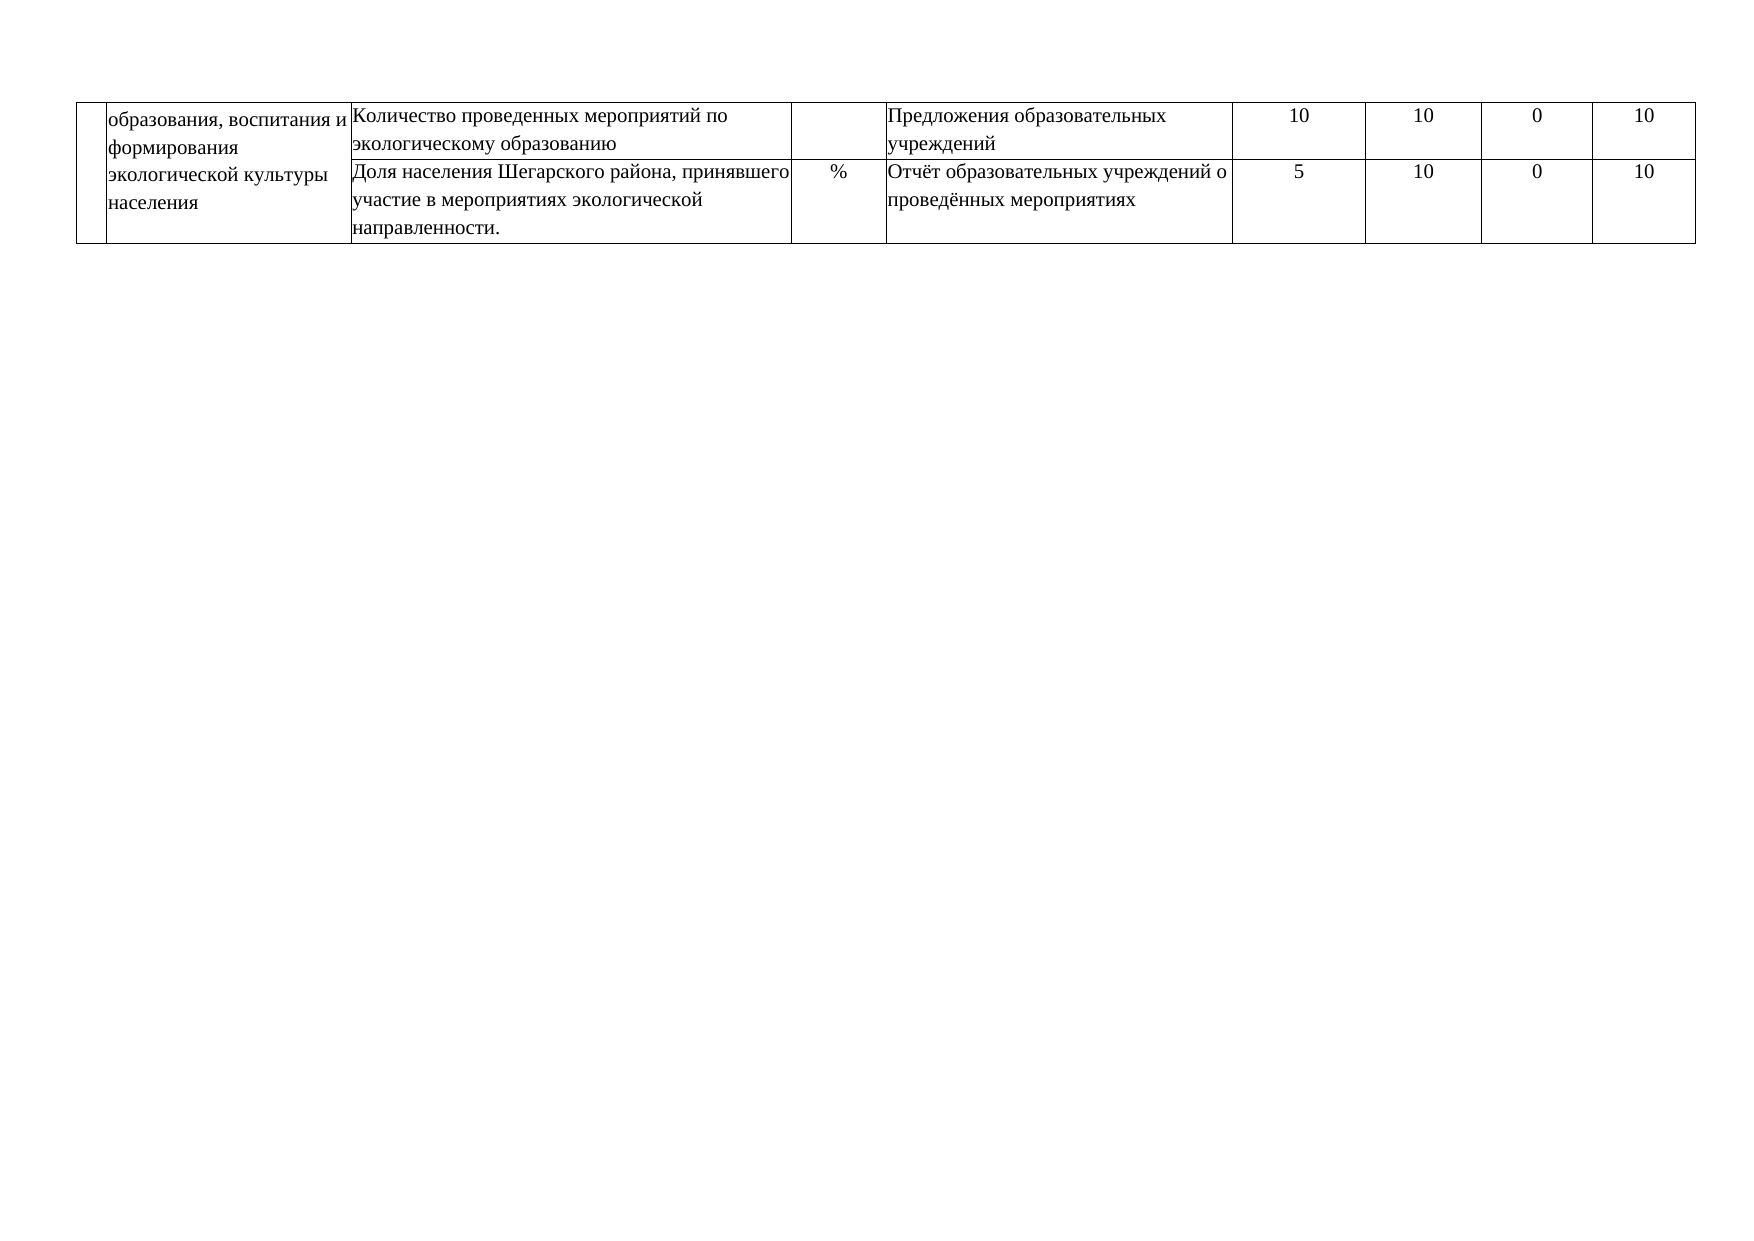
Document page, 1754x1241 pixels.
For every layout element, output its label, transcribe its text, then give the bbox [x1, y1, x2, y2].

table_cell 10 [1366, 103, 1481, 158]
table_cell % [792, 160, 886, 243]
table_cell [887, 103, 1232, 158]
table_cell 10 [1366, 160, 1481, 243]
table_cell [107, 103, 351, 243]
table_cell 10 [1233, 103, 1365, 158]
table_cell Количество проведенных мероприятий по экологическому образованию [352, 103, 791, 158]
table_cell [792, 103, 886, 158]
table_cell Доля населения Шегарского района, принявшего участие в мероприятиях экологической направленности. [352, 160, 791, 243]
table_cell 0 [1482, 160, 1592, 243]
table_cell 10 [1593, 103, 1695, 158]
table_cell 3. [77, 103, 106, 243]
table_cell Отчёт образовательных учреждений о проведённых мероприятиях [887, 160, 1232, 243]
table_cell 5 [1233, 160, 1365, 243]
table_cell 10 [1593, 160, 1695, 243]
table_cell 0 [1482, 103, 1592, 158]
